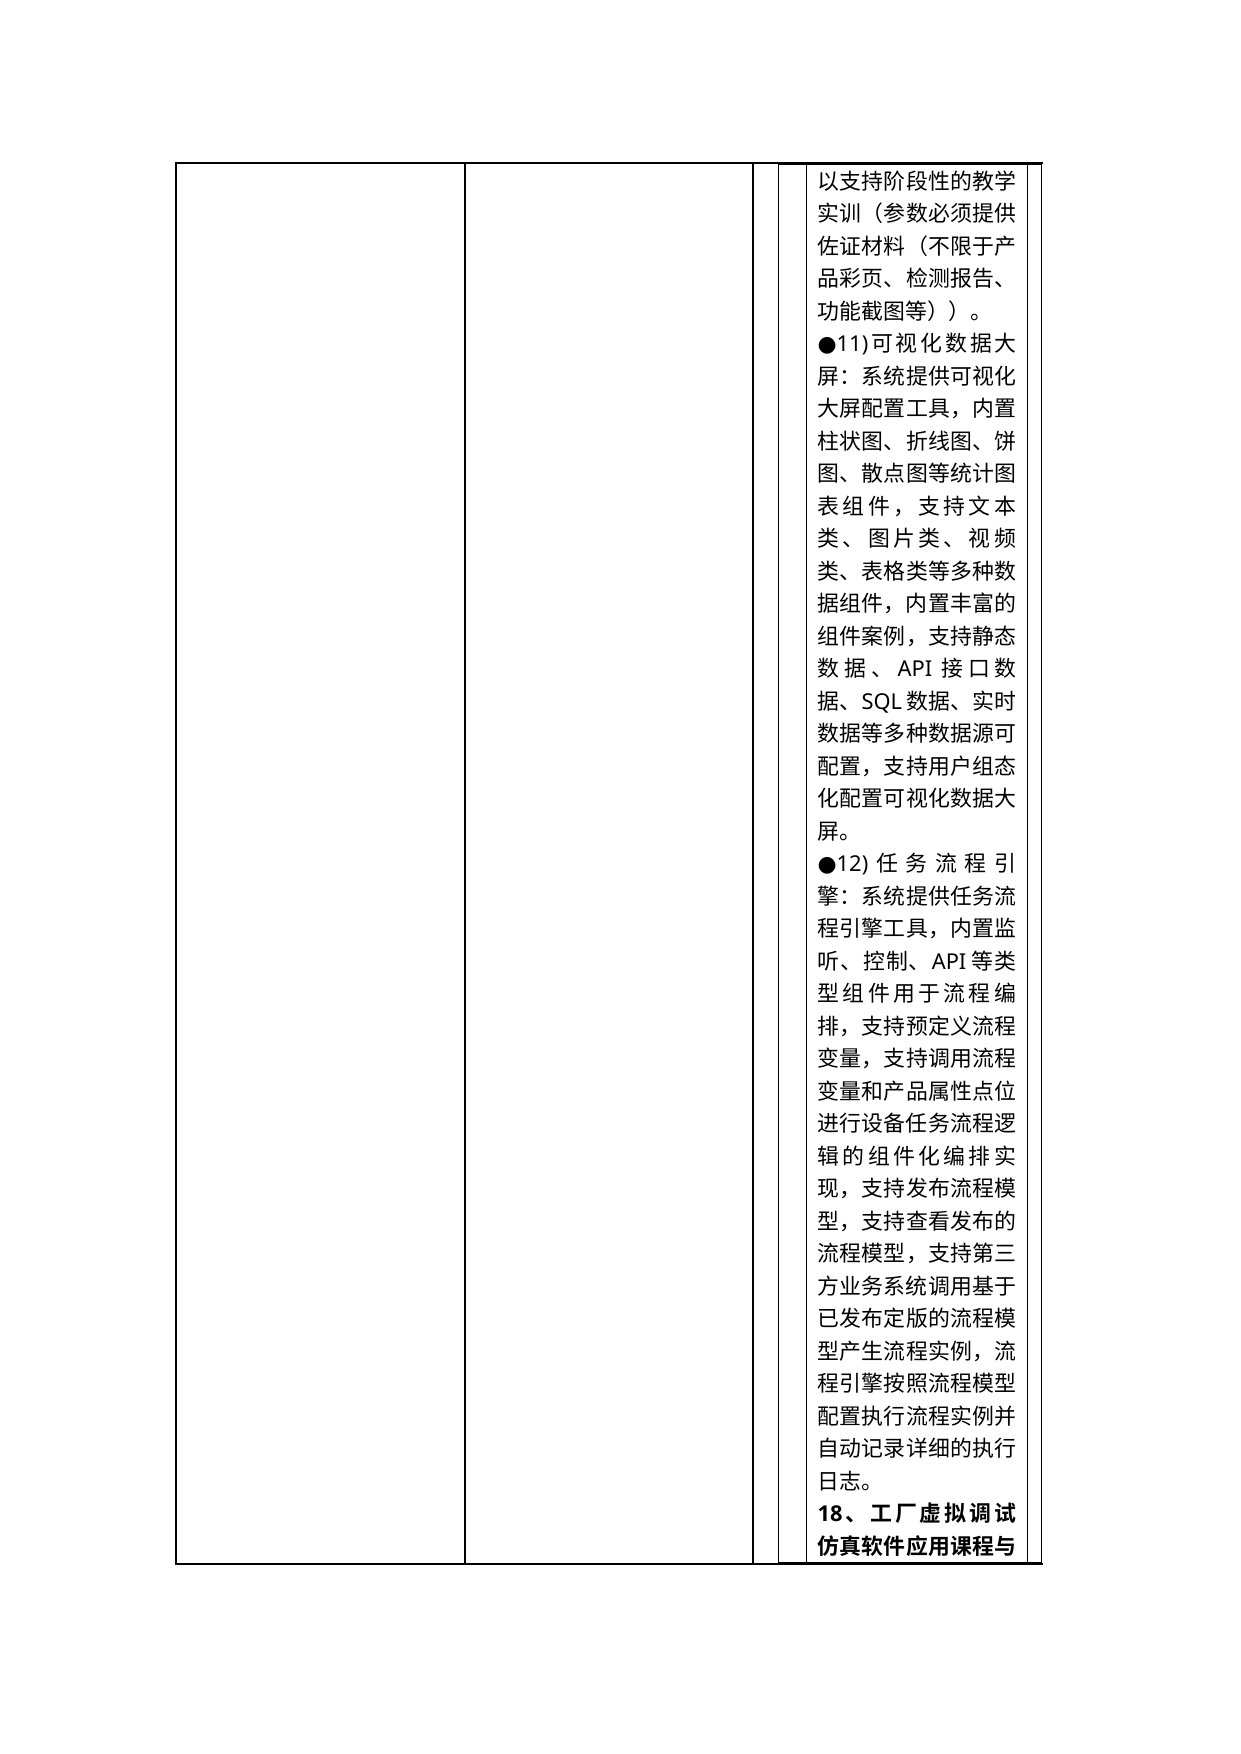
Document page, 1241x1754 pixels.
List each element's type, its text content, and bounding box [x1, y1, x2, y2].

table_cell [779, 165, 806, 1562]
table_cell [466, 164, 752, 1563]
table_cell [754, 164, 778, 1563]
table_cell 1 [177, 164, 464, 1563]
table_cell [807, 165, 1027, 1562]
table_cell [1028, 165, 1041, 1562]
